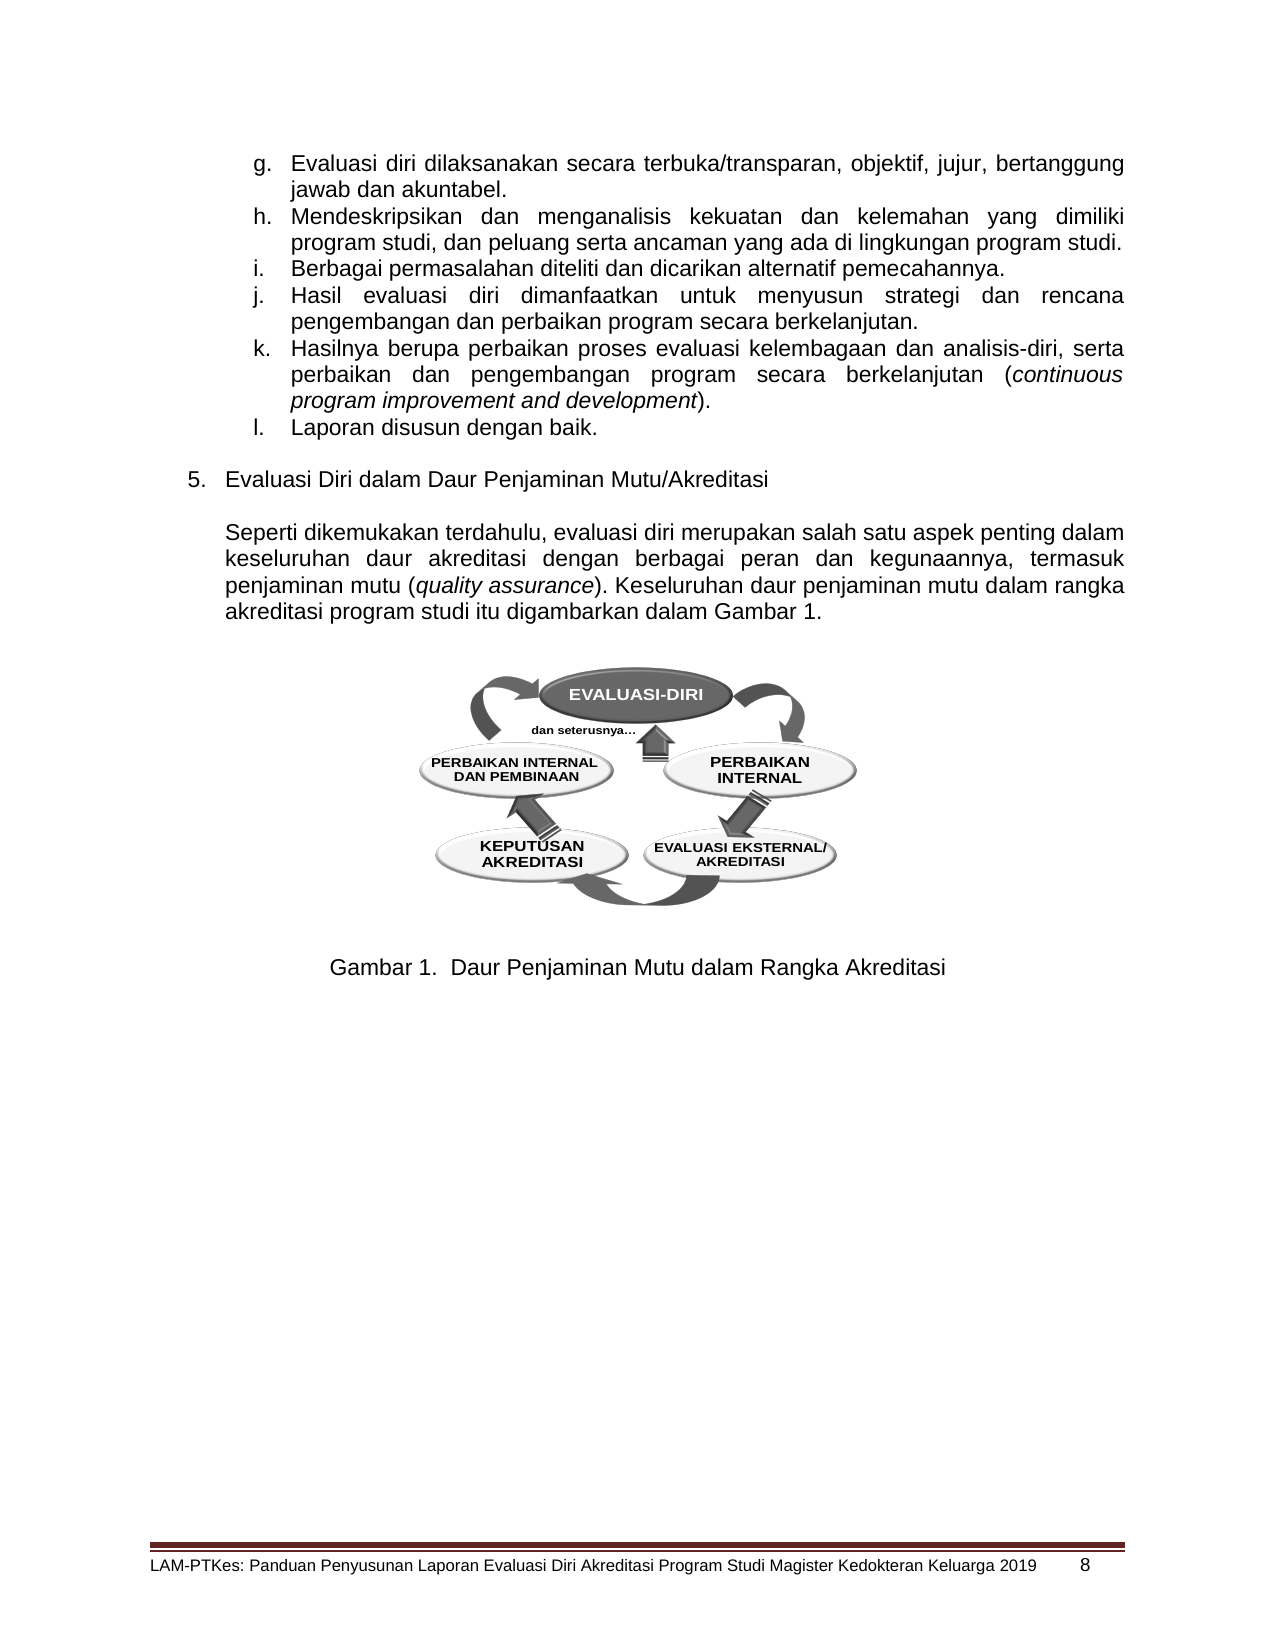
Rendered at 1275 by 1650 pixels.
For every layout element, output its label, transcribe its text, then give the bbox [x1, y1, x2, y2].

list Hasil evaluasi diri dimanfaatkan untuk menyusun strategi dan rencana pengembangan dan perbaikan program secara berkelanjutan. [253, 282, 1125, 334]
list Evaluasi Diri dalam Daur Penjaminan Mutu/Akreditasi [187, 466, 1125, 493]
text Seperti dikemukakan terdahulu, evaluasi diri merupakan salah satu aspek penting dalam keseluruhan daur akreditasi dengan berbagai peran dan kegunaannya, termasuk penjaminan mutu (quality assurance). Keseluruhan daur penjaminan mutu dalam rangka akreditasi program studi itu digambarkan dalam Gambar 1. [225, 519, 1125, 624]
list Laporan disusun dengan baik. [253, 413, 1125, 440]
list Berbagai permasalahan diteliti dan dicarikan alternatif pemecahannya. [253, 255, 1125, 282]
list Evaluasi diri dilaksanakan secara terbuka/transparan, objektif, jujur, bertanggung jawab dan akuntabel. [253, 150, 1125, 203]
text Gambar 1. Daur Penjaminan Mutu dalam Rangka Akreditasi [150, 954, 1125, 981]
list Mendeskripsikan dan menganalisis kekuatan dan kelemahan yang dimiliki program studi, dan peluang serta ancaman yang ada di lingkungan program studi. [253, 203, 1125, 255]
list Hasilnya berupa perbaikan proses evaluasi kelembagaan dan analisis-diri, serta perbaikan dan pengembangan program secara berkelanjutan (continuous program improvement and development). [253, 334, 1125, 413]
